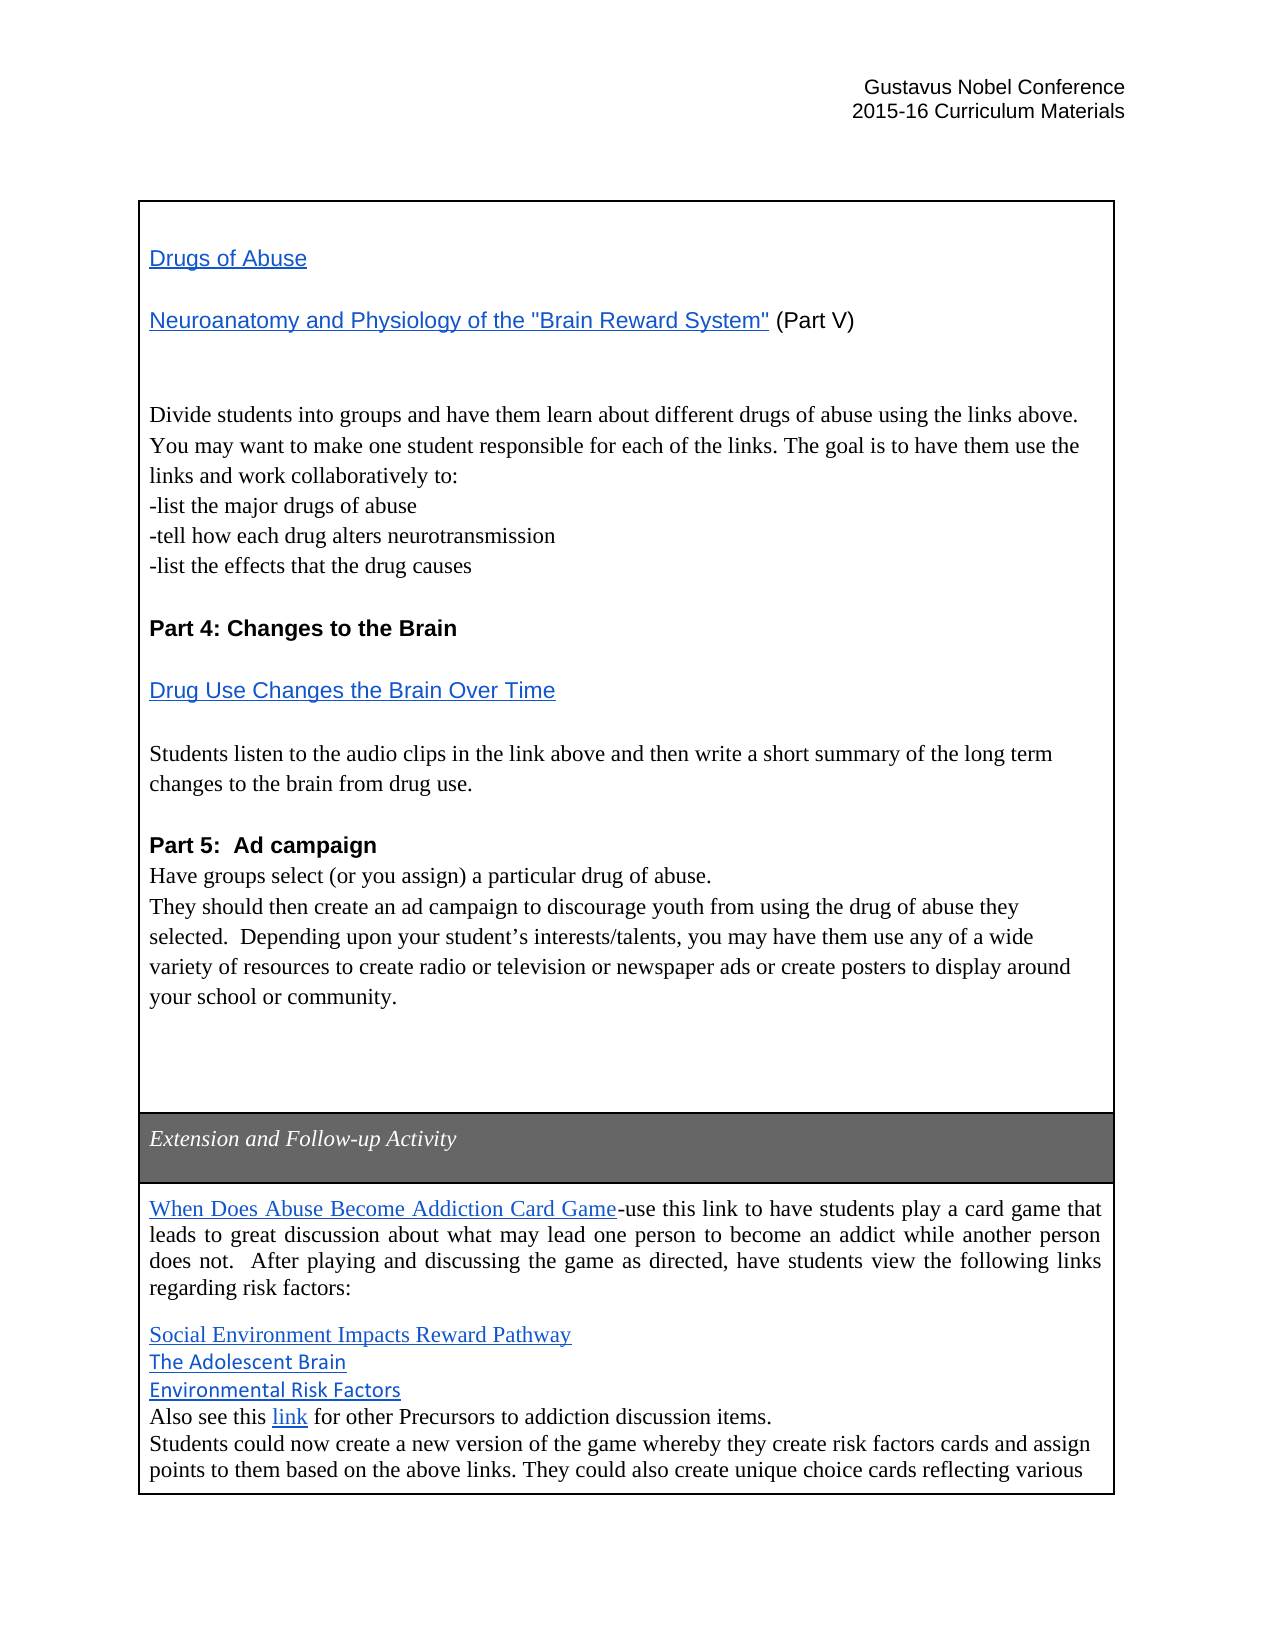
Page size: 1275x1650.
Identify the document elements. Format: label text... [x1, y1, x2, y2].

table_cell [140, 1184, 1113, 1493]
table_cell Extension and Follow-up Activity [140, 1114, 1113, 1182]
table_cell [140, 202, 1113, 1112]
